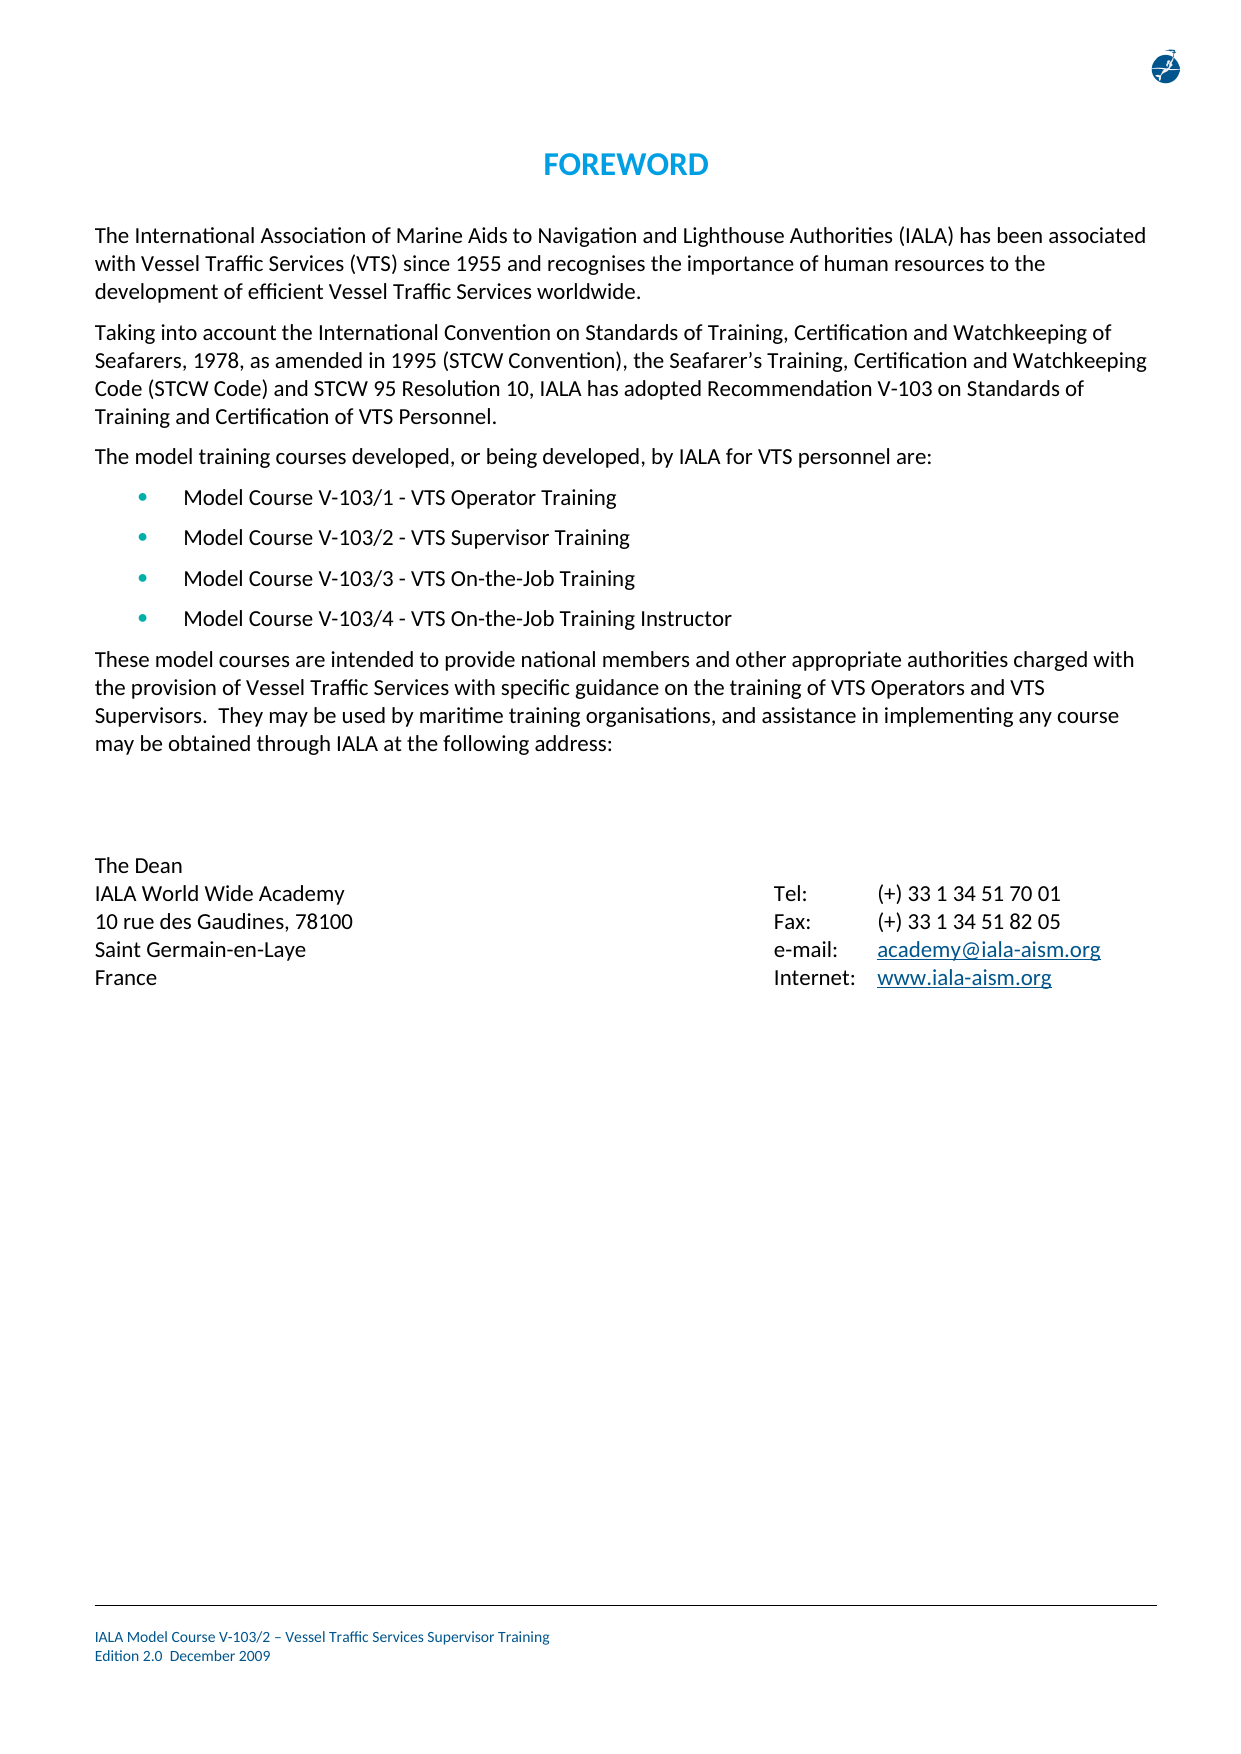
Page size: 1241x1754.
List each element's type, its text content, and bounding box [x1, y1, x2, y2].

text Model Course V-103/4 - VTS On-the-Job Training Instructor [139, 604, 1157, 633]
text The model training courses developed, or being developed, by IALA for VTS personnel are: [94, 442, 1157, 471]
picture [1120, 0, 1239, 118]
text Model Course V-103/1 - VTS Operator Training [139, 483, 1157, 511]
text These model courses are intended to provide national members and other appropriate authorities charged with the provision of Vessel Traffic Services with specific guidance on the training of VTS Operators and VTS Supervisors. They may be used by maritime training organisations, and assistance in implementing any course may be obtained through IALA at the following address: [94, 645, 1157, 757]
text 10 rue des Gaudines, 78100 Fax: (+) 33 1 34 51 82 05 [94, 907, 1157, 935]
text IALA World Wide Academy Tel: (+) 33 1 34 51 70 01 [94, 879, 1157, 907]
text Taking into account the International Convention on Standards of Training, Certification and Watchkeeping of Seafarers, 1978, as amended in 1995 (STCW Convention), the Seafarer’s Training, Certification and Watchkeeping Code (STCW Code) and STCW 95 Resolution 10, IALA has adopted Recommendation V-103 on Standards of Training and Certification of VTS Personnel. [94, 318, 1157, 430]
text The International Association of Marine Aids to Navigation and Lighthouse Authorities (IALA) has been associated with Vessel Traffic Services (VTS) since 1955 and recognises the importance of human resources to the development of efficient Vessel Traffic Services worldwide. [94, 221, 1157, 305]
title FOREWORD [94, 143, 1157, 184]
text Model Course V-103/2 - VTS Supervisor Training [139, 523, 1157, 552]
text Model Course V-103/3 - VTS On-the-Job Training [139, 564, 1157, 592]
text The Dean [94, 851, 1157, 879]
text France Internet: www.iala-aism.org [94, 963, 1157, 991]
text Saint Germain-en-Laye e-mail: academy@iala-aism.org [94, 935, 1157, 963]
